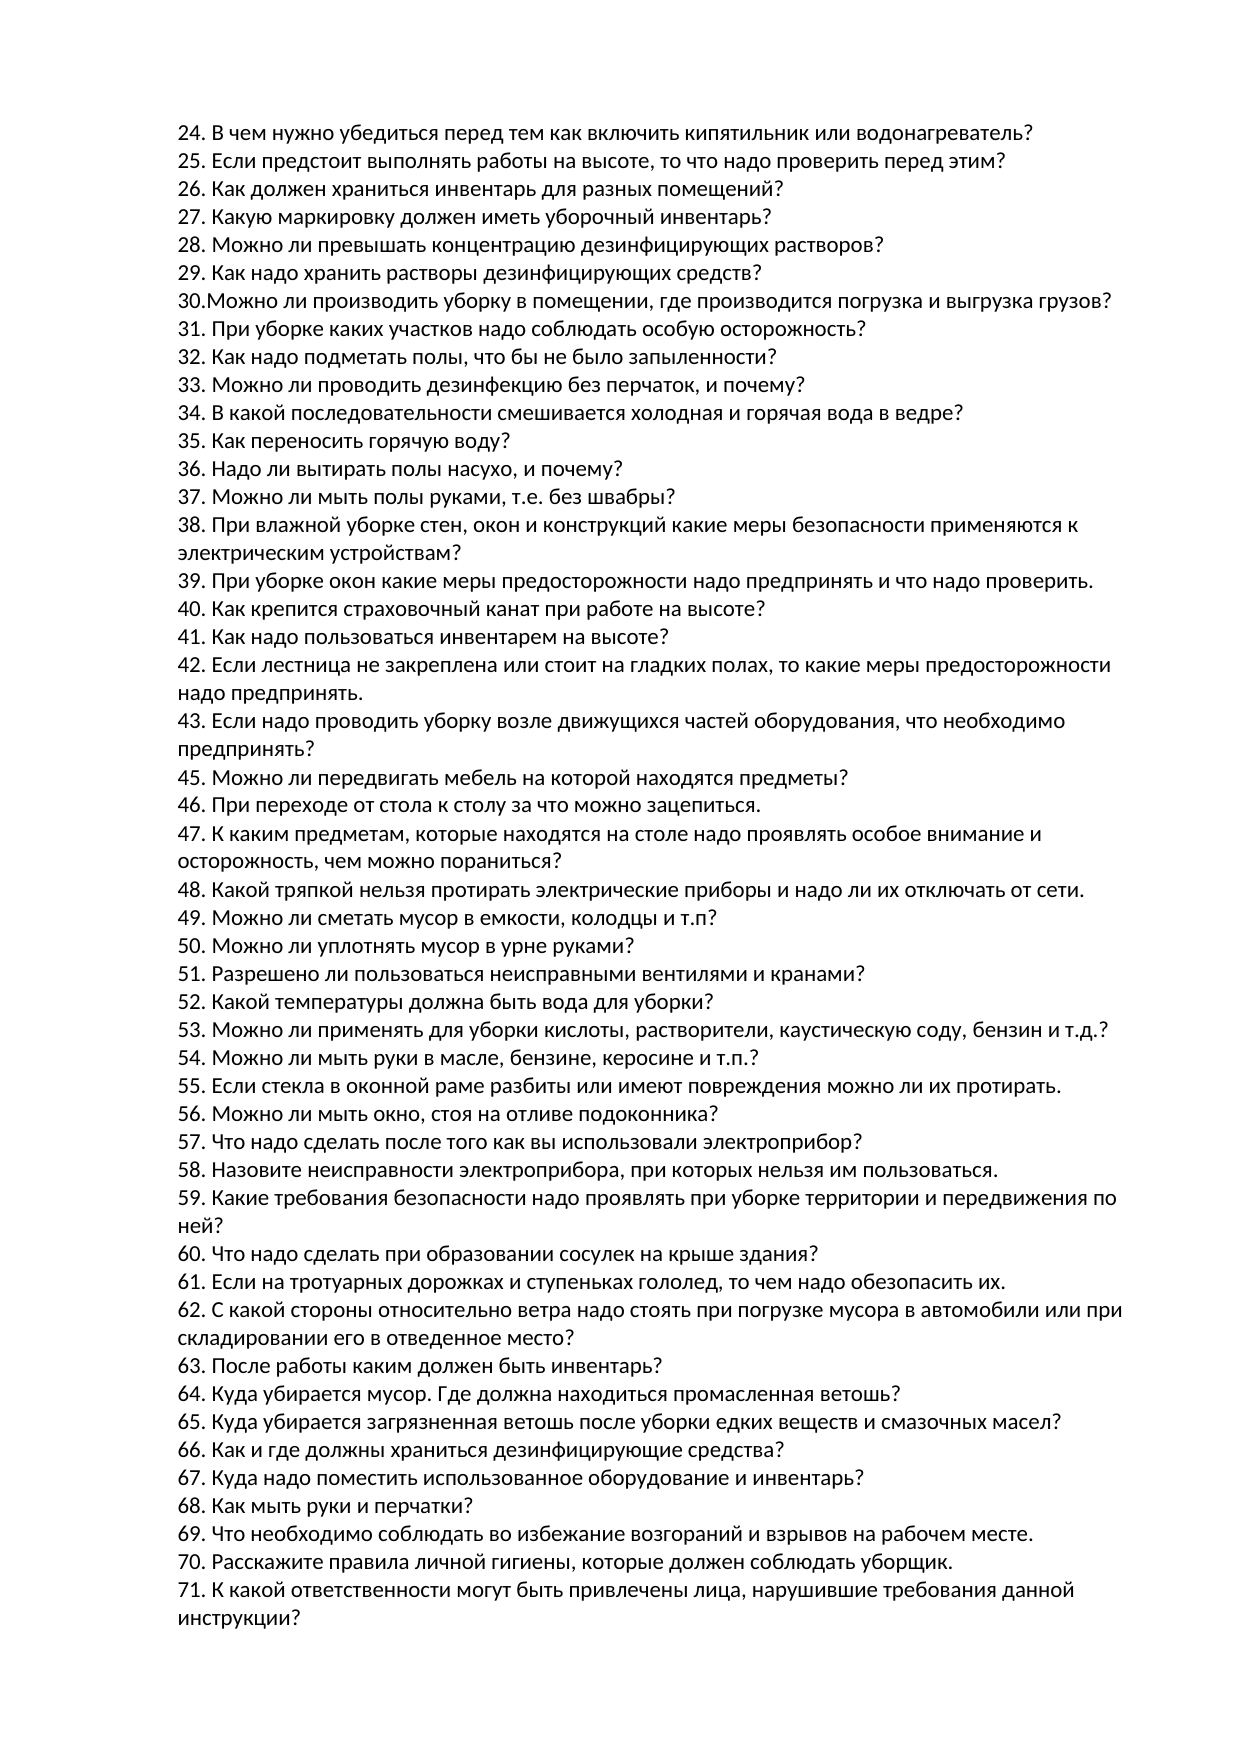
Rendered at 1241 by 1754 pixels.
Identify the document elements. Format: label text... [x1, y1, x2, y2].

text 42. Если лестница не закреплена или стоит на гладких полах, то какие меры предосторожности надо предпринять. [177, 651, 1152, 707]
text 70. Расскажите правила личной гигиены, которые должен соблюдать уборщик. [177, 1547, 1152, 1575]
text 34. В какой последовательности смешивается холодная и горячая вода в ведре? [177, 398, 1152, 426]
text 64. Куда убирается мусор. Где должна находиться промасленная ветошь? [177, 1379, 1152, 1407]
text 49. Можно ли сметать мусор в емкости, колодцы и т.п? [177, 903, 1152, 931]
text 66. Как и где должны храниться дезинфицирующие средства? [177, 1435, 1152, 1463]
text 59. Какие требования безопасности надо проявлять при уборке территории и передвижения по ней? [177, 1183, 1152, 1239]
text 60. Что надо сделать при образовании сосулек на крыше здания? [177, 1239, 1152, 1267]
text 40. Как крепится страховочный канат при работе на высоте? [177, 594, 1152, 622]
text 36. Надо ли вытирать полы насухо, и почему? [177, 454, 1152, 482]
text 53. Можно ли применять для уборки кислоты, растворители, каустическую соду, бензин и т.д.? [177, 1015, 1152, 1043]
text 61. Если на тротуарных дорожках и ступеньках гололед, то чем надо обезопасить их. [177, 1267, 1152, 1295]
text 35. Как переносить горячую воду? [177, 426, 1152, 454]
text 71. К какой ответственности могут быть привлечены лица, нарушившие требования данной инструкции? [177, 1575, 1152, 1631]
text 58. Назовите неисправности электроприбора, при которых нельзя им пользоваться. [177, 1155, 1152, 1183]
text 65. Куда убирается загрязненная ветошь после уборки едких веществ и смазочных масел? [177, 1407, 1152, 1435]
text 62. С какой стороны относительно ветра надо стоять при погрузке мусора в автомобили или при складировании его в отведенное место? [177, 1295, 1152, 1351]
text 69. Что необходимо соблюдать во избежание возгораний и взрывов на рабочем месте. [177, 1519, 1152, 1547]
text 28. Можно ли превышать концентрацию дезинфицирующих растворов? [177, 230, 1152, 258]
text 45. Можно ли передвигать мебель на которой находятся предметы? [177, 763, 1152, 791]
text 46. При переходе от стола к столу за что можно зацепиться. [177, 791, 1152, 819]
text 54. Можно ли мыть руки в масле, бензине, керосине и т.п.? [177, 1043, 1152, 1071]
text 38. При влажной уборке стен, окон и конструкций какие меры безопасности применяются к электрическим устройствам? [177, 510, 1152, 566]
text 32. Как надо подметать полы, что бы не было запыленности? [177, 342, 1152, 370]
text 27. Какую маркировку должен иметь уборочный инвентарь? [177, 202, 1152, 230]
text 26. Как должен храниться инвентарь для разных помещений? [177, 174, 1152, 202]
text 31. При уборке каких участков надо соблюдать особую осторожность? [177, 314, 1152, 342]
text 57. Что надо сделать после того как вы использовали электроприбор? [177, 1127, 1152, 1155]
text 33. Можно ли проводить дезинфекцию без перчаток, и почему? [177, 370, 1152, 398]
text 67. Куда надо поместить использованное оборудование и инвентарь? [177, 1463, 1152, 1491]
text 48. Какой тряпкой нельзя протирать электрические приборы и надо ли их отключать от сети. [177, 875, 1152, 903]
text 47. К каким предметам, которые находятся на столе надо проявлять особое внимание и осторожность, чем можно пораниться? [177, 819, 1152, 875]
text 68. Как мыть руки и перчатки? [177, 1491, 1152, 1519]
text 24. В чем нужно убедиться перед тем как включить кипятильник или водонагреватель? [177, 118, 1152, 146]
text 51. Разрешено ли пользоваться неисправными вентилями и кранами? [177, 959, 1152, 987]
text 63. После работы каким должен быть инвентарь? [177, 1351, 1152, 1379]
text 37. Можно ли мыть полы руками, т.е. без швабры? [177, 482, 1152, 510]
text 29. Как надо хранить растворы дезинфицирующих средств? [177, 258, 1152, 286]
text 39. При уборке окон какие меры предосторожности надо предпринять и что надо проверить. [177, 566, 1152, 594]
text 55. Если стекла в оконной раме разбиты или имеют повреждения можно ли их протирать. [177, 1071, 1152, 1099]
text 43. Если надо проводить уборку возле движущихся частей оборудования, что необходимо предпринять? [177, 707, 1152, 763]
text 30.Можно ли производить уборку в помещении, где производится погрузка и выгрузка грузов? [177, 286, 1152, 314]
text 25. Если предстоит выполнять работы на высоте, то что надо проверить перед этим? [177, 146, 1152, 174]
text 56. Можно ли мыть окно, стоя на отливе подоконника? [177, 1099, 1152, 1127]
text 41. Как надо пользоваться инвентарем на высоте? [177, 622, 1152, 651]
text 50. Можно ли уплотнять мусор в урне руками? [177, 931, 1152, 959]
text 52. Какой температуры должна быть вода для уборки? [177, 987, 1152, 1015]
